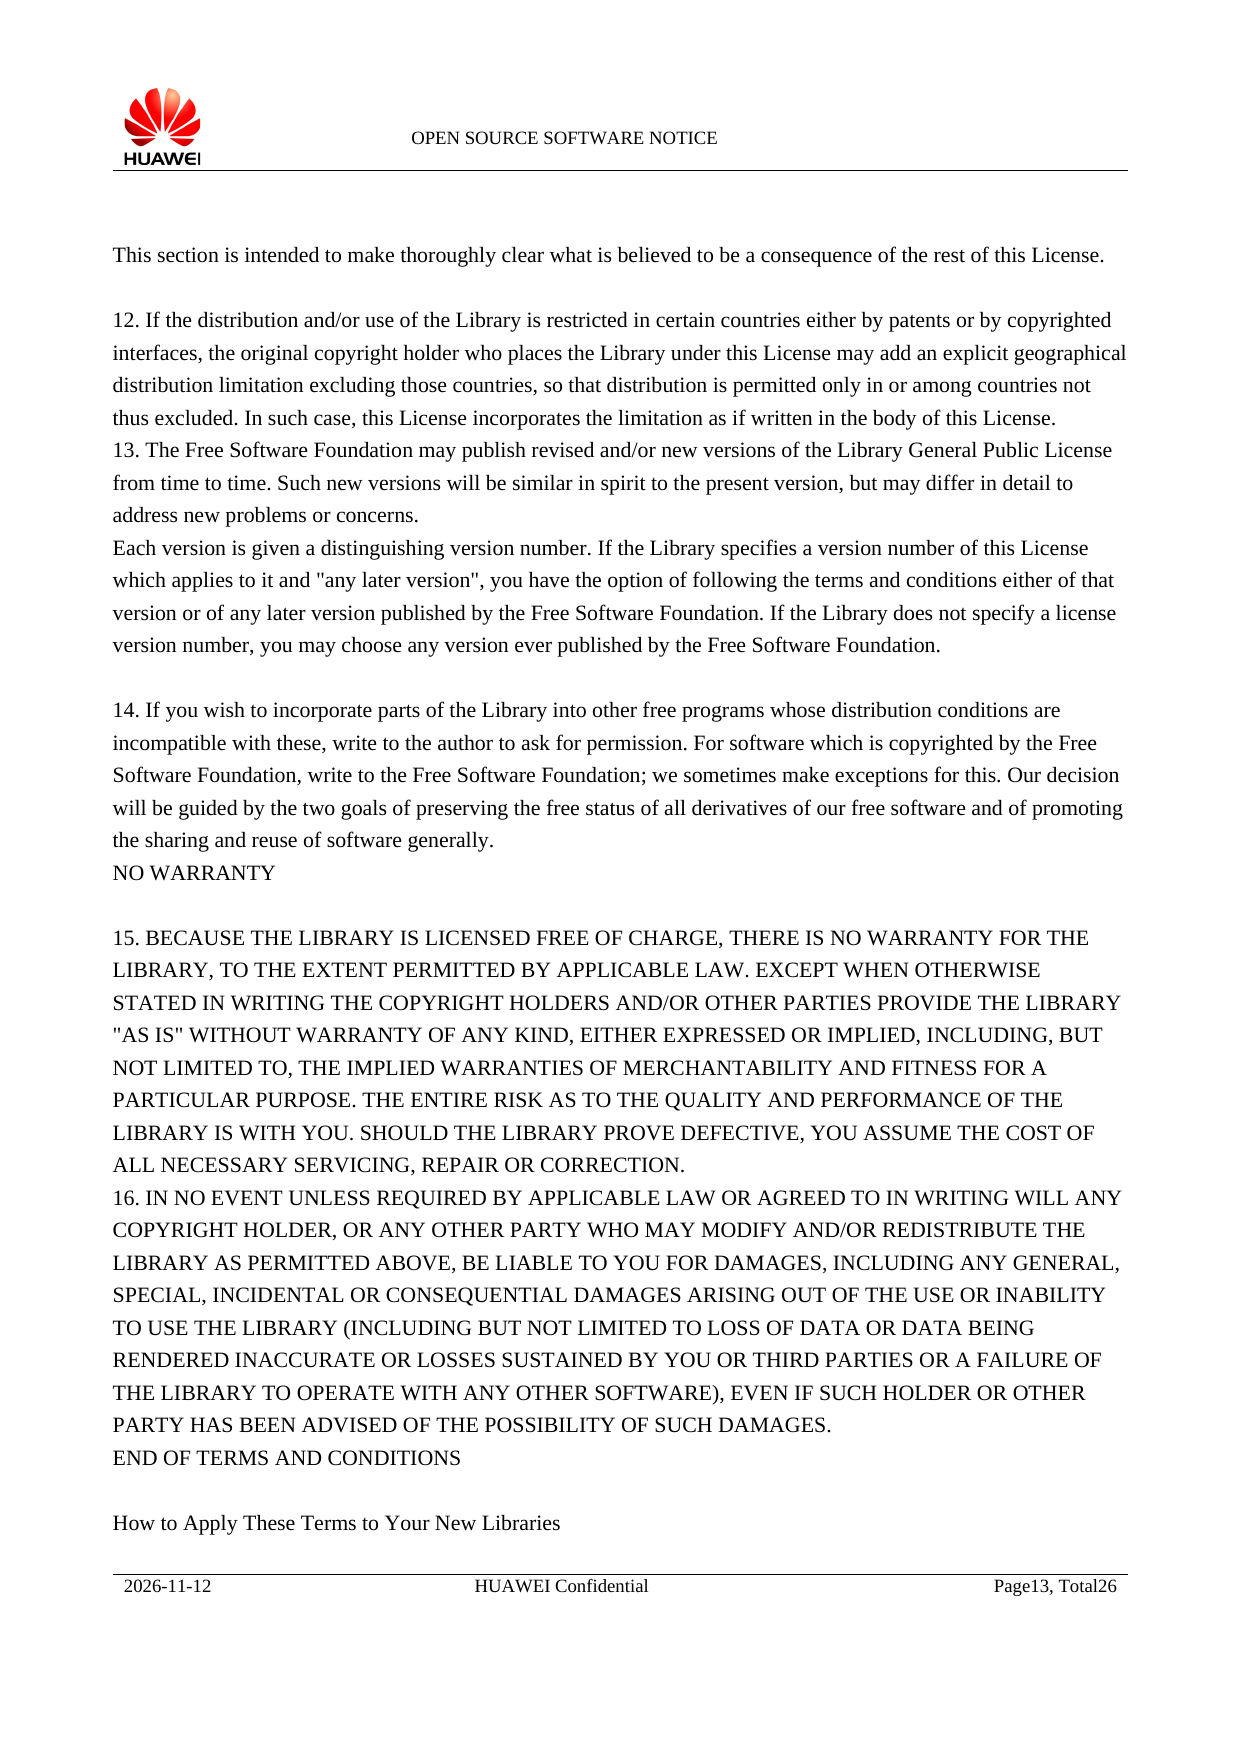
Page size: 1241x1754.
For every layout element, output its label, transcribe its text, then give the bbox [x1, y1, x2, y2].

picture [124, 88, 201, 165]
